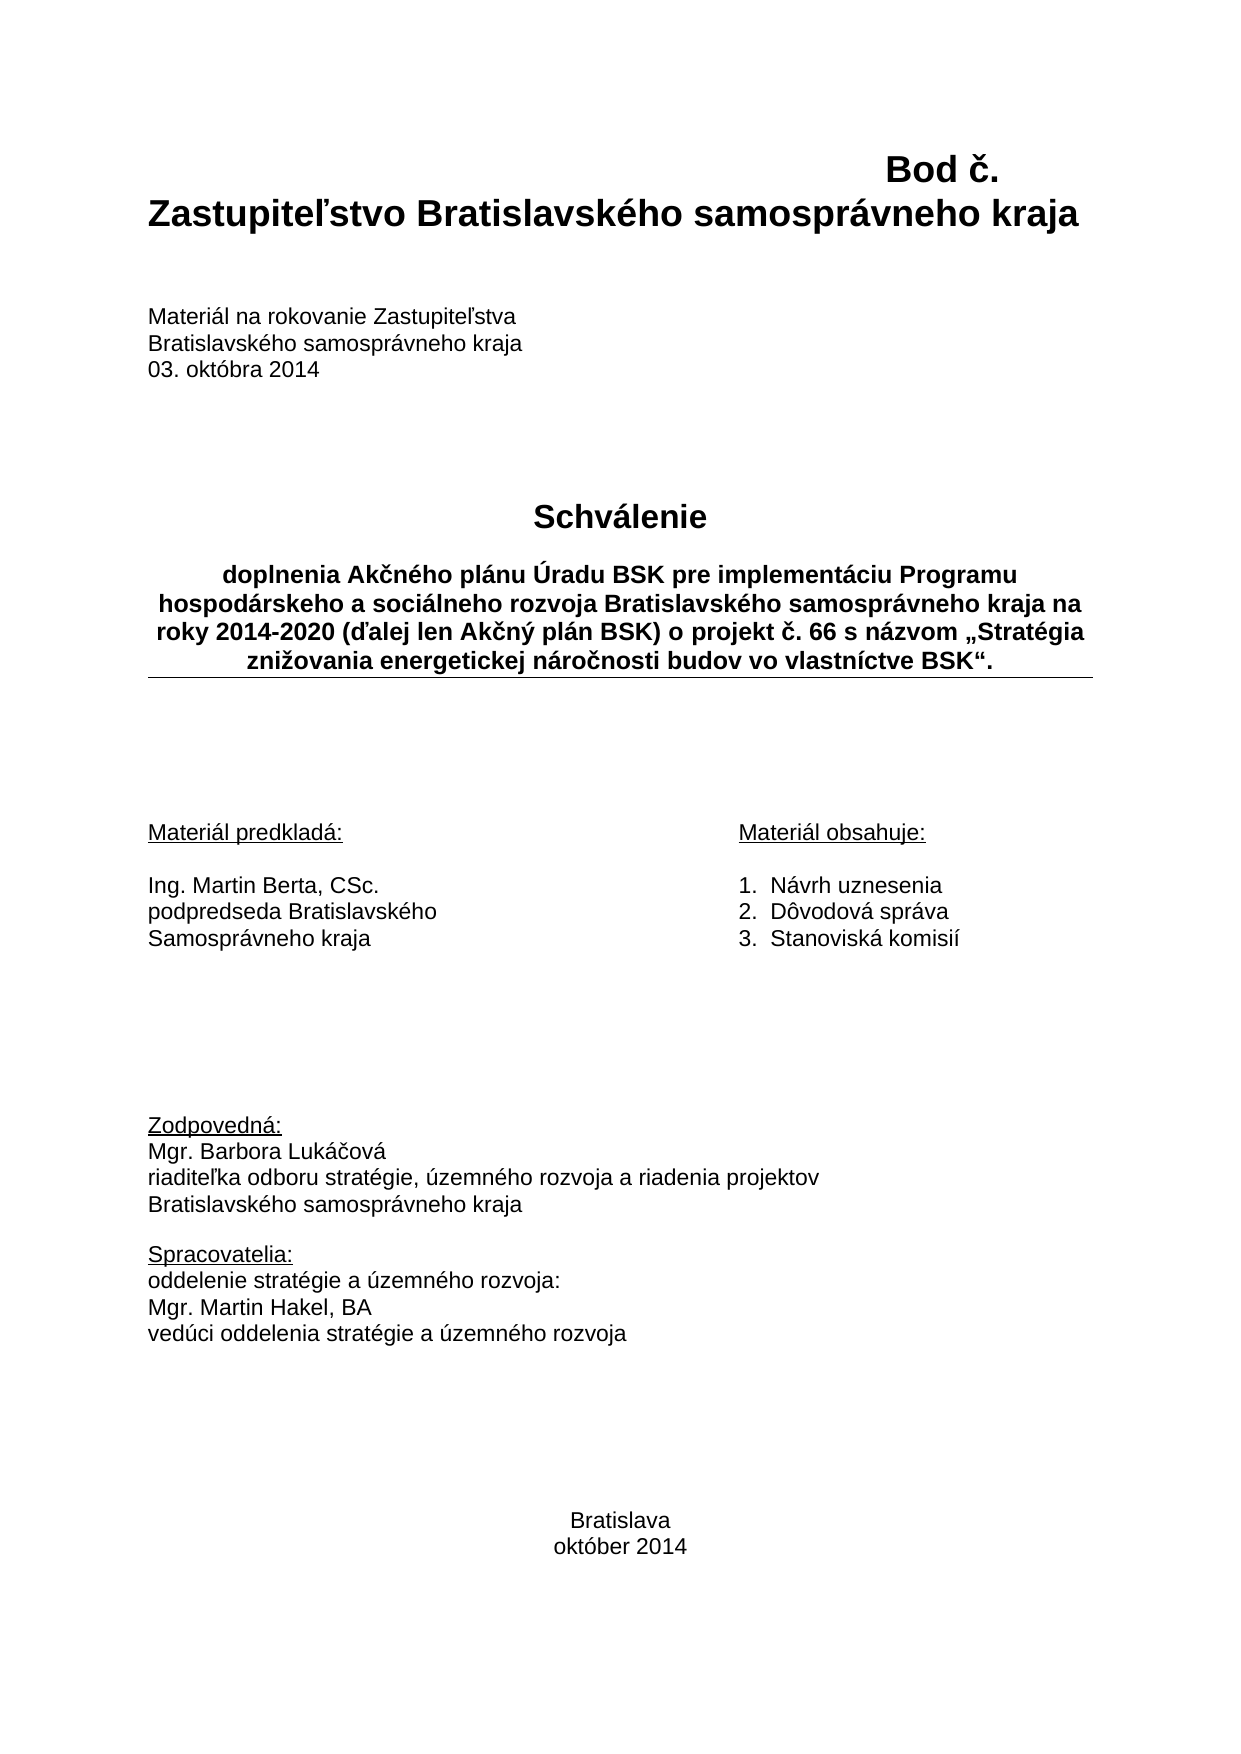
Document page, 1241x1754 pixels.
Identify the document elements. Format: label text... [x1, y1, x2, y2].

text Bratislavského samosprávneho kraja [148, 330, 1093, 356]
text doplnenia Akčného plánu Úradu BSK pre implementáciu Programu hospodárskeho a sociálneho rozvoja Bratislavského samosprávneho kraja na roky 2014-2020 (ďalej len Akčný plán BSK) o projekt č. 66 s názvom „Stratégia znižovania energetickej náročnosti budov vo vlastníctve BSK“. [148, 560, 1093, 677]
text 03. októbra 2014 [148, 356, 1093, 382]
text Mgr. Barbora Lukáčová [148, 1138, 1093, 1164]
text október 2014 [148, 1533, 1093, 1559]
text Materiál na rokovanie Zastupiteľstva [148, 303, 1093, 330]
text Bratislava [148, 1507, 1093, 1533]
text oddelenie stratégie a územného rozvoja: [148, 1267, 1093, 1294]
text riaditeľka odboru stratégie, územného rozvoja a riadenia projektov [148, 1164, 1093, 1191]
text Zodpovedná: [148, 1112, 1093, 1138]
text Bratislavského samosprávneho kraja [148, 1191, 1093, 1217]
text Bod č. [811, 148, 1093, 191]
text podpredseda Bratislavského 2. Dôvodová správa [148, 898, 1093, 925]
text Schválenie [148, 497, 1093, 536]
text Ing. Martin Berta, CSc. 1. Návrh uznesenia [148, 872, 1096, 898]
text Samosprávneho kraja 3. Stanoviská komisií [148, 925, 1093, 951]
text vedúci oddelenia stratégie a územného rozvoja [148, 1320, 1093, 1346]
text Materiál predkladá: Materiál obsahuje: [148, 819, 1093, 846]
text Zastupiteľstvo Bratislavského samosprávneho kraja [148, 191, 1093, 234]
text Mgr. Martin Hakel, BA [148, 1294, 1093, 1320]
text Spracovatelia: [148, 1241, 1093, 1267]
